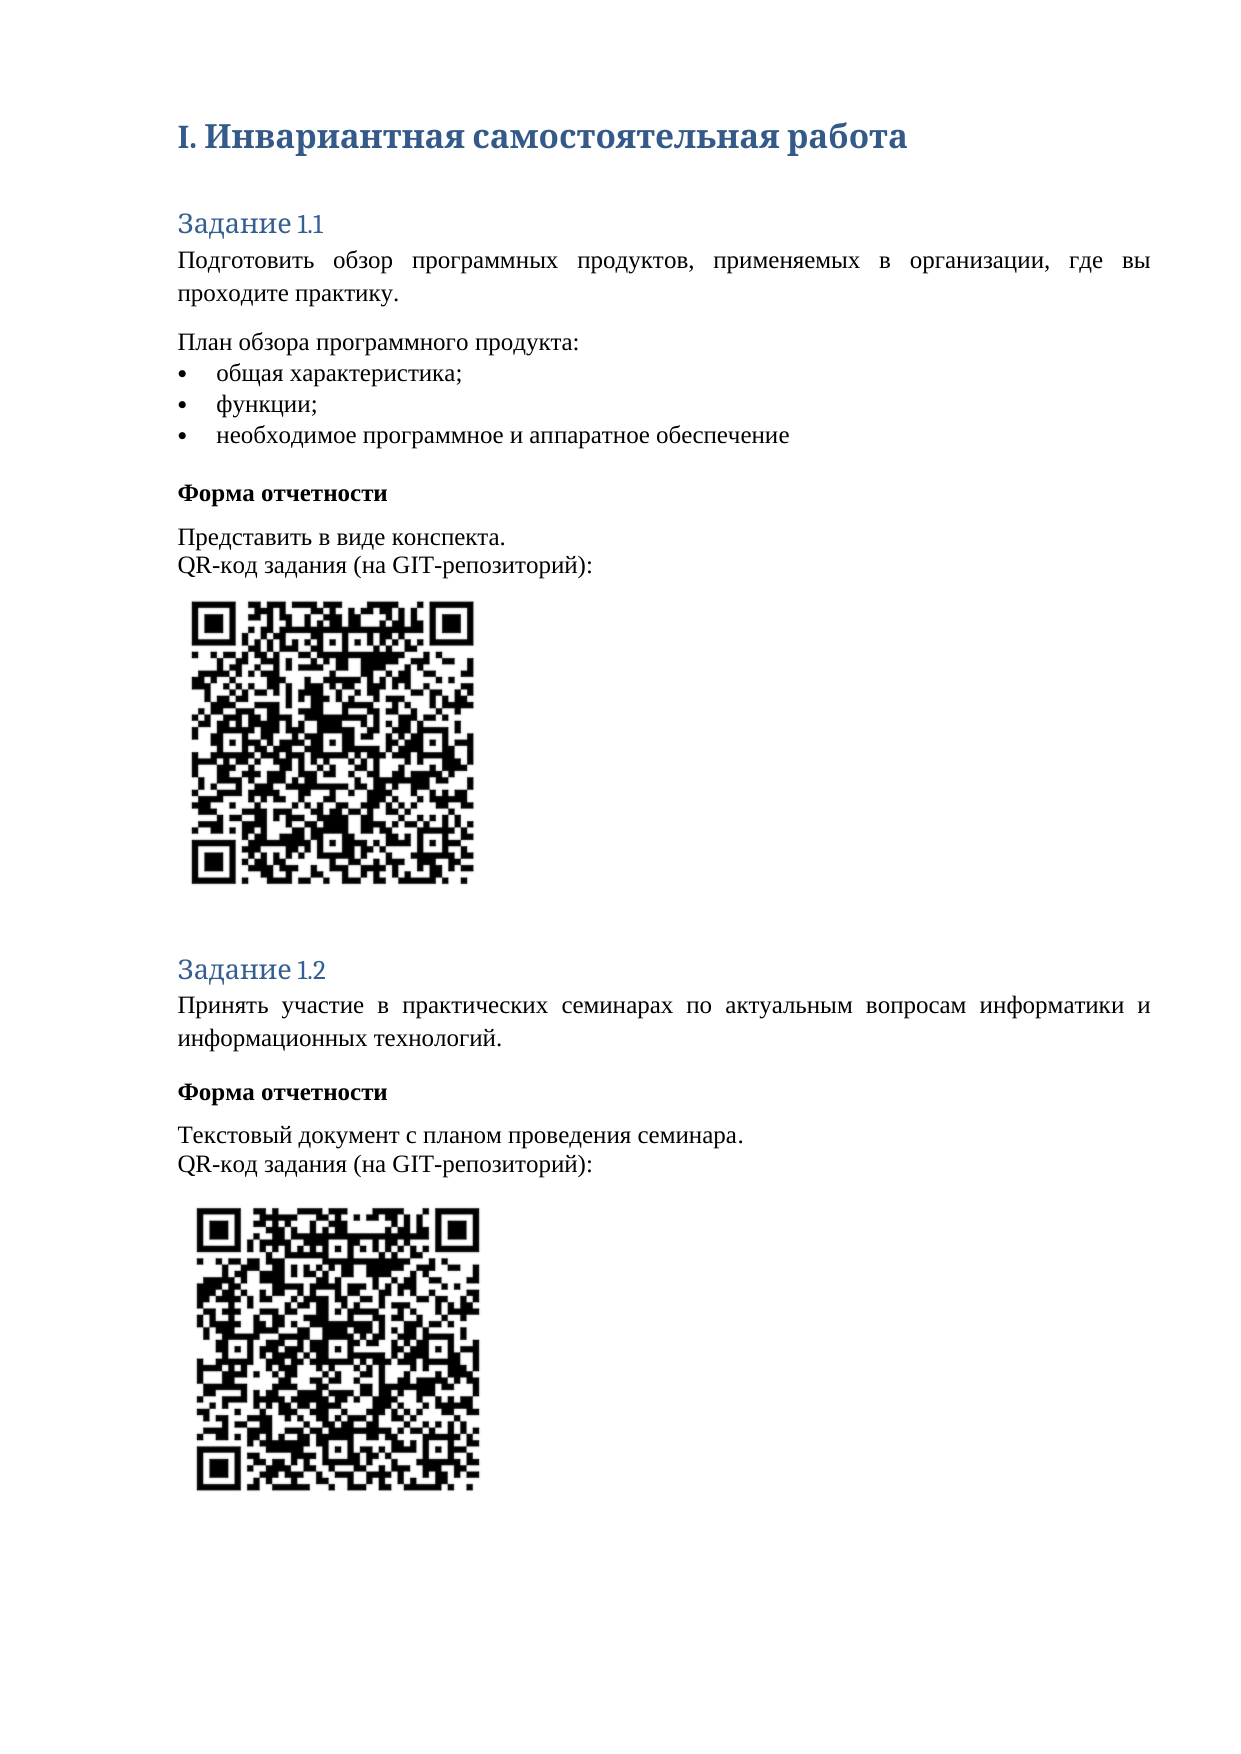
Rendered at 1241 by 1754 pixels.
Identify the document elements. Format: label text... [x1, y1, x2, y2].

text Принять участие в практических семинарах по актуальным вопросам информатики и информационных технологий. [177, 991, 1152, 1052]
text Форма отчетности [177, 478, 1152, 507]
list функции; [179, 387, 1152, 418]
subtitle I. Инвариантная самостоятельная работа [177, 118, 1152, 156]
text QR-код задания (на GIT-репозиторий): [177, 1149, 1152, 1178]
subtitle Задание 1.1 [177, 209, 1152, 241]
list общая характеристика; [179, 356, 1152, 387]
text Форма отчетности [177, 1077, 1152, 1106]
picture [177, 593, 491, 894]
text Текстовый документ с планом проведения семинара. [177, 1121, 1152, 1149]
text План обзора программного продукта: [177, 327, 1152, 356]
text QR-код задания (на GIT-репозиторий): [177, 550, 1152, 579]
subtitle Задание 1.2 [177, 955, 1152, 986]
list необходимое программное и аппаратное обеспечение [179, 418, 1152, 449]
text Представить в виде конспекта. [177, 522, 1152, 550]
text Подготовить обзор программных продуктов, применяемых в организации, где вы проходите практику. [177, 245, 1152, 307]
picture [177, 1192, 493, 1503]
